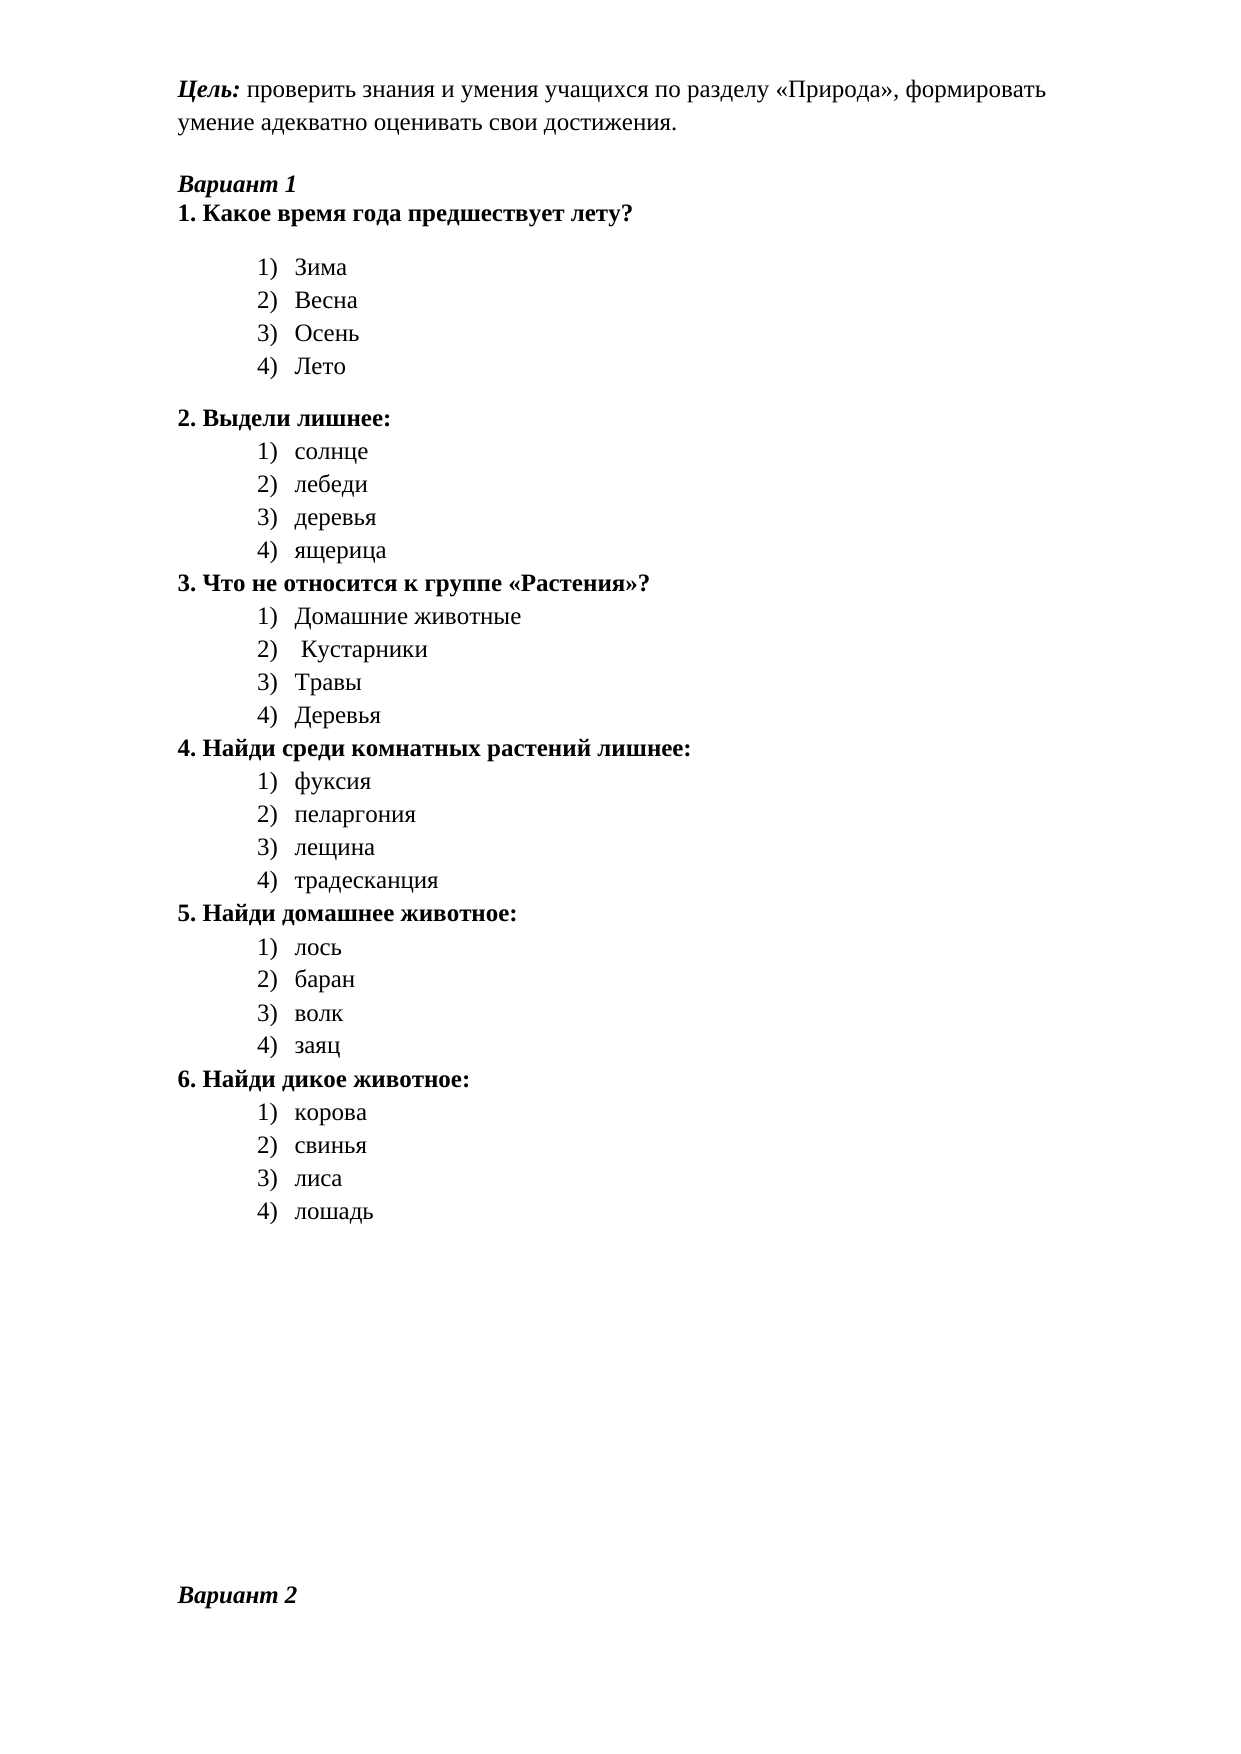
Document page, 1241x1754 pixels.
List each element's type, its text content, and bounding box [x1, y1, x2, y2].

list волк [257, 998, 1152, 1026]
text 2. Выдели лишнее: [177, 403, 1063, 431]
list ящерица [257, 535, 1152, 564]
list лебеди [257, 469, 1152, 498]
list Кустарники [257, 634, 1152, 663]
list лошадь [257, 1196, 1152, 1224]
list Деревья [257, 700, 1152, 729]
text 6. Найди дикое животное: [177, 1064, 1152, 1092]
text Цель: проверить знания и умения учащихся по разделу «Природа», формировать умение адекватно оценивать свои достижения. [177, 74, 1063, 136]
list Зима [257, 252, 1152, 281]
list фуксия [257, 766, 1152, 795]
list Осень [257, 318, 1152, 347]
text 5. Найди домашнее животное: [177, 898, 1152, 927]
list Домашние животные [257, 601, 1152, 630]
list Весна [257, 285, 1152, 314]
list деревья [257, 502, 1152, 531]
text Вариант 1 [177, 169, 1152, 198]
text Вариант 2 [177, 1580, 1152, 1608]
list солнце [257, 436, 1152, 465]
list баран [257, 964, 1152, 993]
list заяц [257, 1031, 1152, 1059]
list Травы [257, 667, 1152, 696]
list лещина [257, 832, 1152, 861]
text 1. Какое время года предшествует лету? [177, 198, 1152, 227]
list пеларгония [257, 799, 1152, 828]
list корова [257, 1097, 1152, 1125]
list Лето [257, 351, 1152, 380]
text 4. Найди среди комнатных растений лишнее: [177, 733, 1152, 762]
list лиса [257, 1163, 1152, 1191]
list лось [257, 932, 1152, 960]
list традесканция [257, 866, 1152, 894]
text 3. Что не относится к группе «Растения»? [177, 568, 1152, 597]
list свинья [257, 1130, 1152, 1158]
